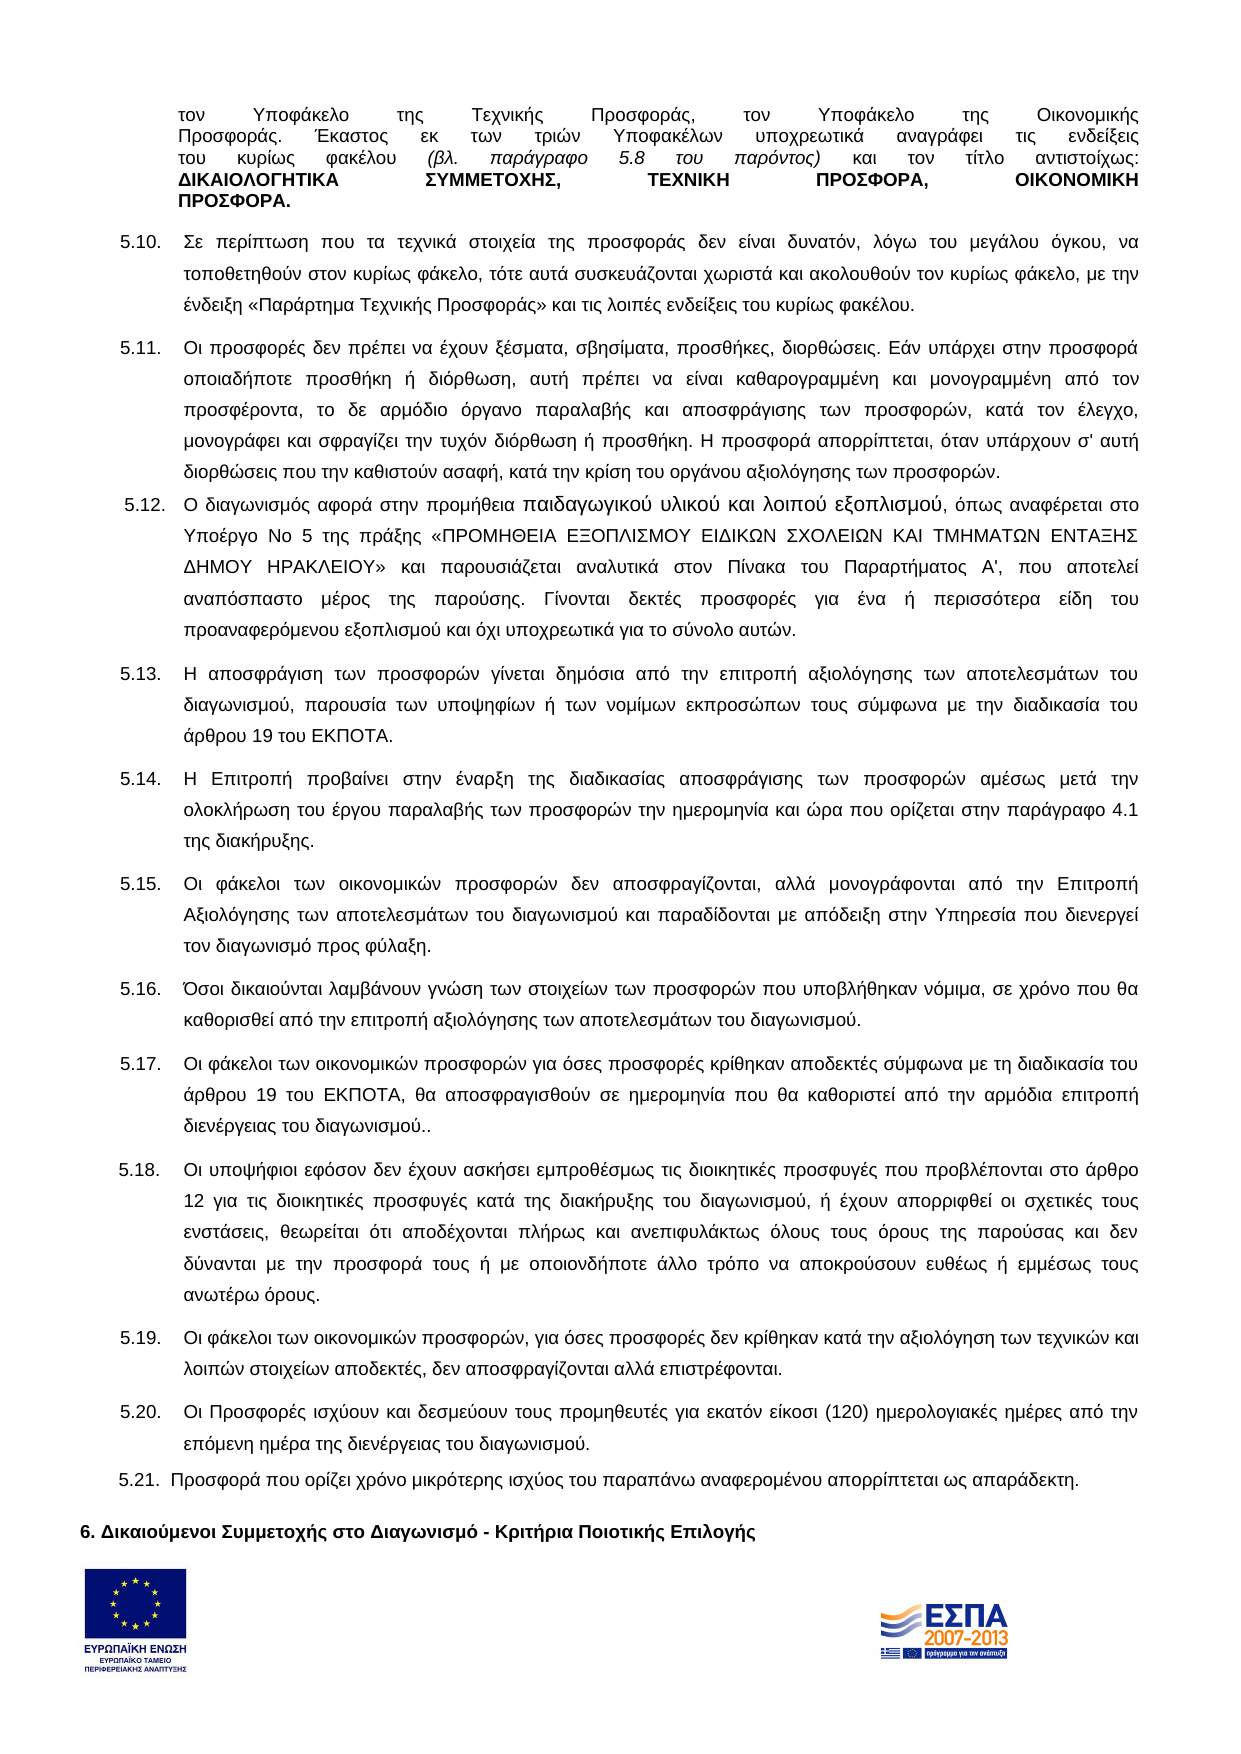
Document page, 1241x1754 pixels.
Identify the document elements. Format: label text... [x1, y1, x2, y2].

list Οι προσφορές δεν πρέπει να έχουν ξέσματα, σβησίματα, προσθήκες, διορθώσεις. Εάν υπάρχει στην προσφορά οποιαδήποτε προσθήκη ή διόρθωση, αυτή πρέπει να είναι καθαρογραμμένη και μονογραμμένη από τον προσφέροντα, το δε αρμόδιο όργανο παραλαβής και αποσφράγισης των προσφορών, κατά τον έλεγχο, μονογράφει και σφραγίζει την τυχόν διόρθωση ή προσθήκη. Η προσφορά απορρίπτεται, όταν υπάρχουν σ' αυτή διορθώσεις που την καθιστούν ασαφή, κατά την κρίση του οργάνου αξιολόγησης των προσφορών. [120, 330, 1139, 485]
list Οι υποψήφιοι εφόσον δεν έχουν ασκήσει εμπροθέσμως τις διοικητικές προσφυγές που προβλέπονται στο άρθρο 12 για τις διοικητικές προσφυγές κατά της διακήρυξης του διαγωνισμού, ή έχουν απορριφθεί οι σχετικές τους ενστάσεις, θεωρείται ότι αποδέχονται πλήρως και ανεπιφυλάκτως όλους τους όρους της παρούσας και δεν δύνανται με την προσφορά τους ή με οποιονδήποτε άλλο τρόπο να αποκρούσουν ευθέως ή εμμέσως τους ανωτέρω όρους. [118, 1151, 1139, 1307]
list Όσοι δικαιούνται λαμβάνουν γνώση των στοιχείων των προσφορών που υποβλήθηκαν νόμιμα, σε χρόνο που θα καθορισθεί από την επιτροπή αξιολόγησης των αποτελεσμάτων του διαγωνισμού. [120, 971, 1139, 1033]
list Οι φάκελοι των οικονομικών προσφορών για όσες προσφορές κρίθηκαν αποδεκτές σύμφωνα με τη διαδικασία του άρθρου 19 του ΕΚΠΟΤΑ, θα αποσφραγισθούν σε ημερομηνία που θα καθοριστεί από την αρμόδια επιτροπή διενέργειας του διαγωνισμού.. [120, 1046, 1139, 1139]
list Η Επιτροπή προβαίνει στην έναρξη της διαδικασίας αποσφράγισης των προσφορών αμέσως μετά την ολοκλήρωση του έργου παραλαβής των προσφορών την ημερομηνία και ώρα που ορίζεται στην παράγραφο 4.1 της διακήρυξης. [120, 760, 1139, 853]
list Ο διαγωνισμός αφορά στην προμήθεια παιδαγωγικού υλικού και λοιπού εξοπλισμού, όπως αναφέρεται στο Υποέργο Νο 5 της πράξης «ΠΡΟΜΗΘΕΙΑ ΕΞΟΠΛΙΣΜΟΥ ΕΙΔΙΚΩΝ ΣΧΟΛΕΙΩΝ ΚΑΙ ΤΜΗΜΑΤΩΝ ΕΝΤΑΞΗΣ ΔΗΜΟΥ ΗΡΑΚΛΕΙΟΥ» και παρουσιάζεται αναλυτικά στον Πίνακα του Παραρτήματος Α', που αποτελεί αναπόσπαστο μέρος της παρούσης. Γίνονται δεκτές προσφορές για ένα ή περισσότερα είδη του προαναφερόμενου εξοπλισμού και όχι υποχρεωτικά για το σύνολο αυτών. [124, 486, 1139, 643]
list Οι Προσφορές ισχύουν και δεσμεύουν τους προμηθευτές για εκατόν είκοσι (120) ημερολογιακές ημέρες από την επόμενη ημέρα της διενέργειας του διαγωνισμού. [120, 1393, 1139, 1456]
text 6. Δικαιούμενοι Συμμετοχής στο Διαγωνισμό - Κριτήρια Ποιοτικής Επιλογής [80, 1521, 1139, 1543]
picture [870, 1594, 1022, 1679]
list Σε περίπτωση που τα τεχνικά στοιχεία της προσφοράς δεν είναι δυνατόν, λόγω του μεγάλου όγκου, να τοποθετηθούν στον κυρίως φάκελο, τότε αυτά συσκευάζονται χωριστά και ακολουθούν τον κυρίως φάκελο, με την ένδειξη «Παράρτημα Τεχνικής Προσφοράς» και τις λοιπές ενδείξεις του κυρίως φακέλου. [120, 224, 1139, 317]
list Η αποσφράγιση των προσφορών γίνεται δημόσια από την επιτροπή αξιολόγησης των αποτελεσμάτων του διαγωνισμού, παρουσία των υποψηφίων ή των νομίμων εκπροσώπων τους σύμφωνα με την διαδικασία του άρθρου 19 του ΕΚΠΟΤΑ. [120, 655, 1139, 748]
text 5.21. Προσφορά που ορίζει χρόνο μικρότερης ισχύος του παραπάνω αναφερομένου απορρίπτεται ως απαράδεκτη. [118, 1461, 1139, 1492]
list Οι φάκελοι των οικονομικών προσφορών, για όσες προσφορές δεν κρίθηκαν κατά την αξιολόγηση των τεχνικών και λοιπών στοιχείων αποδεκτές, δεν αποσφραγίζονται αλλά επιστρέφονται. [120, 1320, 1139, 1382]
list Οι φάκελοι των οικονομικών προσφορών δεν αποσφραγίζονται, αλλά μονογράφονται από την Επιτροπή Αξιολόγησης των αποτελεσμάτων του διαγωνισμού και παραδίδονται με απόδειξη στην Υπηρεσία που διενεργεί τον διαγωνισμό προς φύλαξη. [120, 866, 1139, 959]
picture [79, 1561, 191, 1679]
